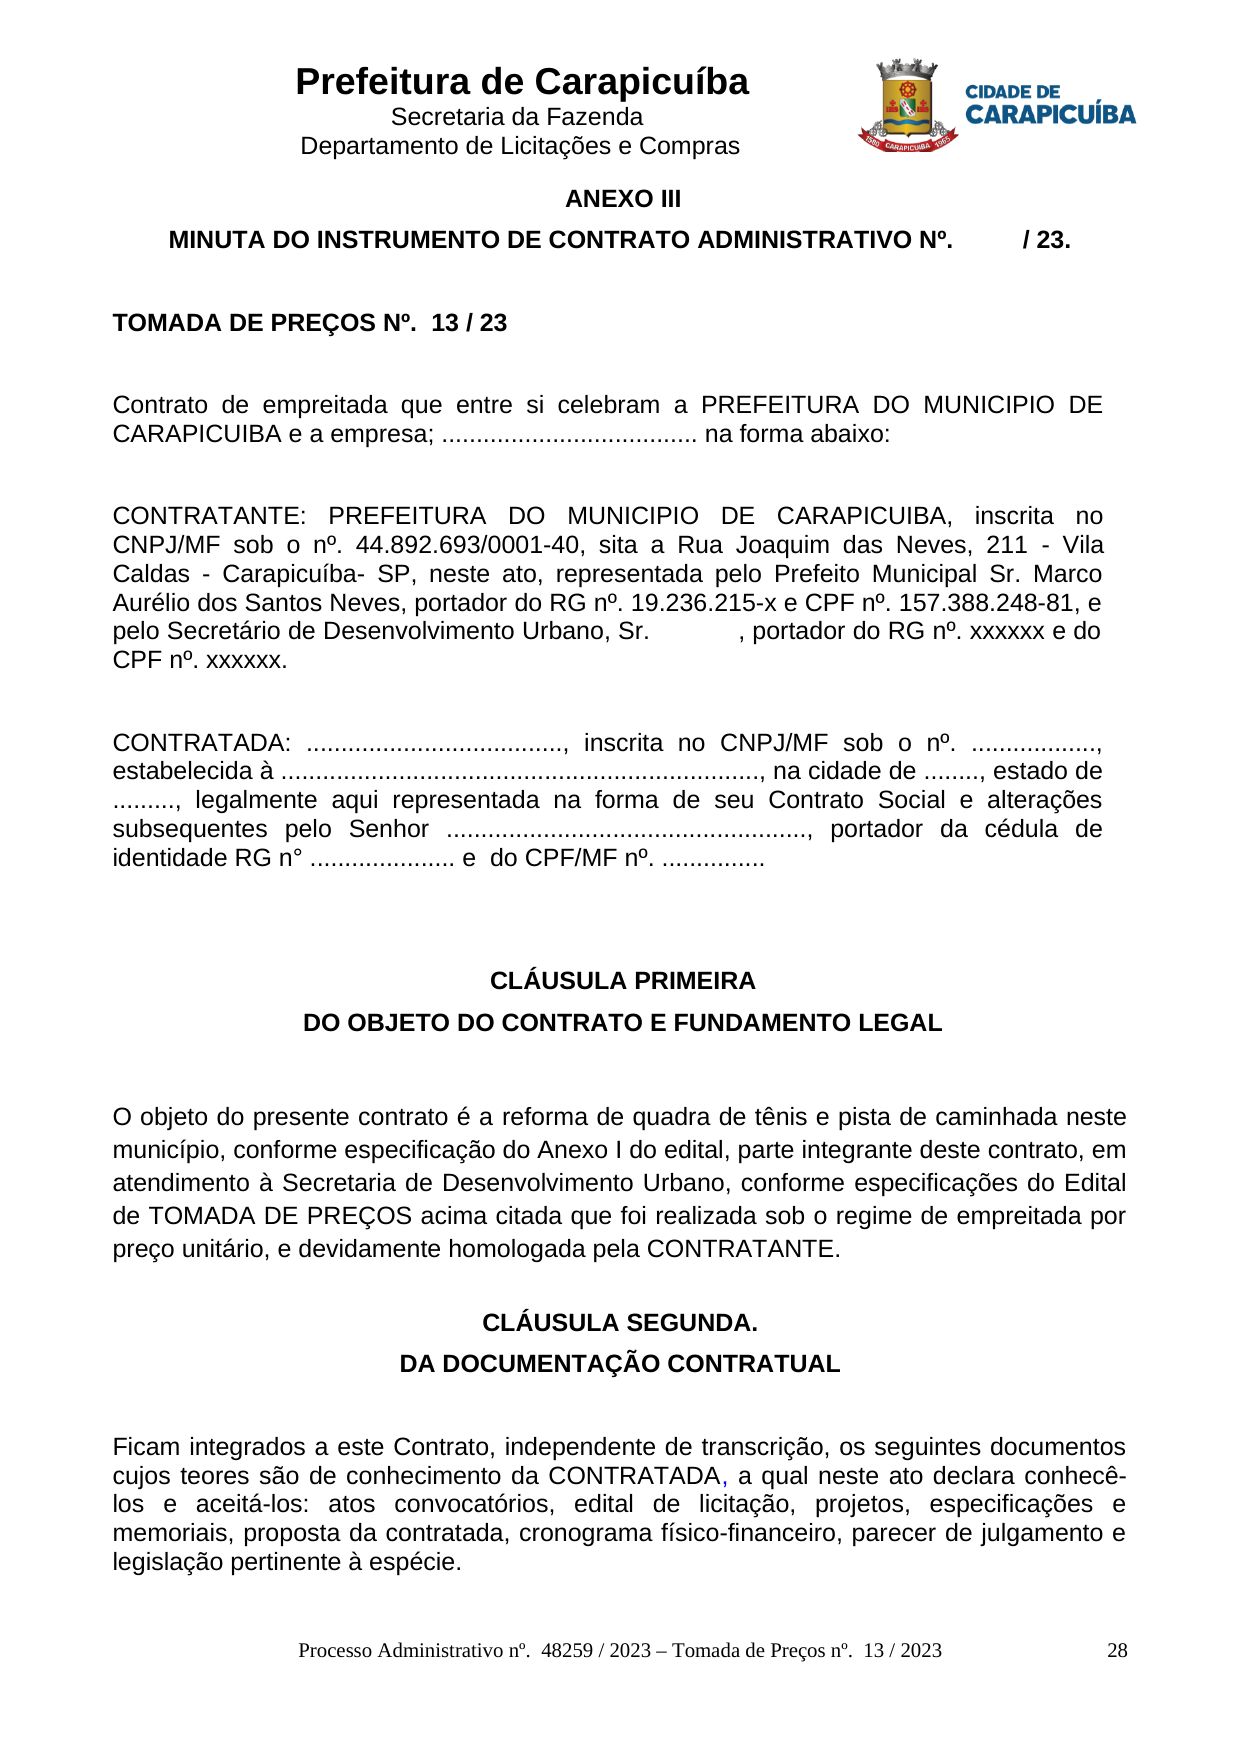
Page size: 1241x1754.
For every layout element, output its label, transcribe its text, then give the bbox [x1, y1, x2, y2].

text O objeto do presente contrato é a reforma de quadra de tênis e pista de caminhada neste município, conforme especificação do Anexo I do edital, parte integrante deste contrato, em atendimento à Secretaria de Desenvolvimento Urbano, conforme especificações do Edital de TOMADA DE PREÇOS acima citada que foi realizada sob o regime de empreitada por preço unitário, e devidamente homologada pela CONTRATANTE. [112, 1102, 1128, 1263]
text CONTRATADA: ....................................., inscrita no CNPJ/MF sob o nº. .................., estabelecida à ....................................................................., na cidade de ........, estado de ........., legalmente aqui representada na forma de seu Contrato Social e alterações subsequentes pelo Senhor ...................................................., portador da cédula de identidade RG n° ..................... e do CPF/MF nº. ............... [112, 727, 1104, 871]
text CONTRATANTE: PREFEITURA DO MUNICIPIO DE CARAPICUIBA, inscrita no CNPJ/MF sob o nº. 44.892.693/0001-40, sita a Rua Joaquim das Neves, 211 - Vila Caldas - Carapicuíba- SP, neste ato, representada pelo Prefeito Municipal Sr. Marco Aurélio dos Santos Neves, portador do RG nº. 19.236.215-x e CPF nº. 157.388.248-81, e pelo Secretário de Desenvolvimento Urbano, Sr. , portador do RG nº. xxxxxx e do CPF nº. xxxxxx. [112, 501, 1104, 674]
text DA DOCUMENTAÇÃO CONTRATUAL [112, 1349, 1128, 1378]
text ANEXO III [142, 184, 1104, 212]
text CLÁUSULA SEGUNDA. [112, 1308, 1128, 1337]
text Ficam integrados a este Contrato, independente de transcrição, os seguintes documentos cujos teores são de conhecimento da CONTRATADA, a qual neste ato declara conhecê-los e aceitá-los: atos convocatórios, edital de licitação, projetos, especificações e memoriais, proposta da contratada, cronograma físico-financeiro, parecer de julgamento e legislação pertinente à espécie. [112, 1432, 1128, 1576]
subtitle DO OBJETO DO CONTRATO E FUNDAMENTO LEGAL [142, 1007, 1104, 1036]
text TOMADA DE PREÇOS Nº. 13 / 23 [112, 307, 1128, 336]
picture [857, 57, 1139, 152]
text CLÁUSULA PRIMEIRA [142, 966, 1104, 995]
text Contrato de empreitada que entre si celebram a PREFEITURA DO MUNICIPIO DE CARAPICUIBA e a empresa; ..................................... na forma abaixo: [112, 390, 1104, 447]
subtitle MINUTA DO INSTRUMENTO DE CONTRATO ADMINISTRATIVO Nº. / 23. [112, 225, 1128, 254]
